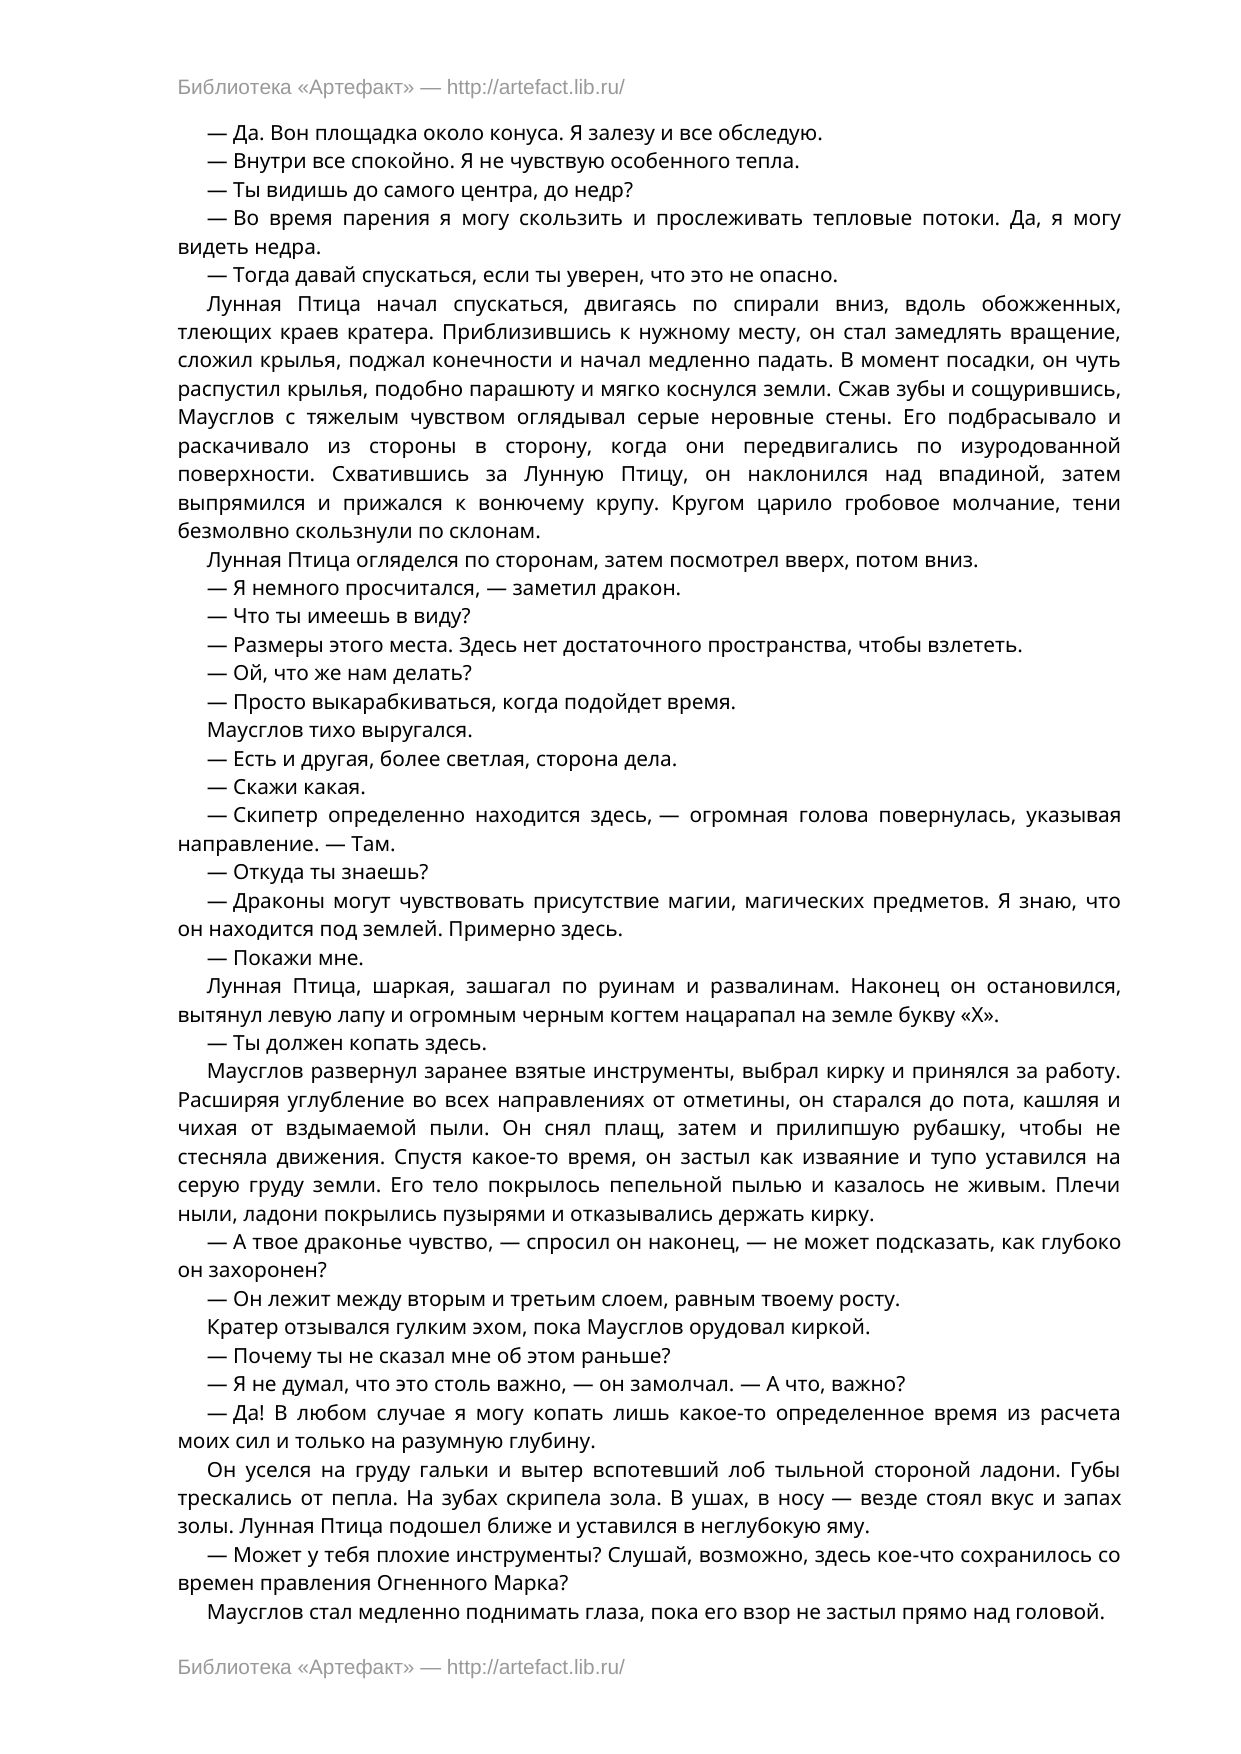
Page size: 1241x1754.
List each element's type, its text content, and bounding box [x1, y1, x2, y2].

text — Да! В любом случае я могу копать лишь какое-то определенное время из расчета моих сил и только на разумную глубину. [177, 1398, 1122, 1455]
text Лунная Птица огляделся по сторонам, затем посмотрел вверх, потом вниз. [177, 545, 1122, 573]
text — Скипетр определенно находится здесь, — огромная голова повернулась, указывая направление. — Там. [177, 801, 1122, 857]
text — Ты видишь до самого центра, до недр? [177, 175, 1122, 203]
text Маусглов развернул заранее взятые инструменты, выбрал кирку и принялся за работу. Расширяя углубление во всех направлениях от отметины, он старался до пота, кашляя и чихая от вздымаемой пыли. Он снял плащ, затем и прилипшую рубашку, чтобы не стесняла движения. Спустя какое-то время, он застыл как изваяние и тупо уставился на серую груду земли. Его тело покрылось пепельной пылью и казалось не живым. Плечи ныли, ладони покрылись пузырями и отказывались держать кирку. [177, 1057, 1122, 1227]
text — Я немного просчитался, — заметил дракон. [177, 573, 1122, 602]
text — Скажи какая. [177, 772, 1122, 801]
text — Почему ты не сказал мне об этом раньше? [177, 1341, 1122, 1369]
text — Тогда давай спускаться, если ты уверен, что это не опасно. [177, 260, 1122, 289]
text Маусглов тихо выругался. [177, 715, 1122, 744]
text Кратер отзывался гулким эхом, пока Маусглов орудовал киркой. [177, 1312, 1122, 1341]
text — А твое драконье чувство, — спросил он наконец, — не может подсказать, как глубоко он захоронен? [177, 1227, 1122, 1284]
text Лунная Птица начал спускаться, двигаясь по спирали вниз, вдоль обожженных, тлеющих краев кратера. Приблизившись к нужному месту, он стал замедлять вращение, сложил крылья, поджал конечности и начал медленно падать. В момент посадки, он чуть распустил крылья, подобно парашюту и мягко коснулся земли. Сжав зубы и сощурившись, Маусглов с тяжелым чувством оглядывал серые неровные стены. Его подбрасывало и раскачивало из стороны в сторону, когда они передвигались по изуродованной поверхности. Схватившись за Лунную Птицу, он наклонился над впадиной, затем выпрямился и прижался к вонючему крупу. Кругом царило гробовое молчание, тени безмолвно скользнули по склонам. [177, 289, 1122, 545]
text — Размеры этого места. Здесь нет достаточного пространства, чтобы взлететь. [177, 630, 1122, 658]
text — Покажи мне. [177, 943, 1122, 971]
text — Ой, что же нам делать? [177, 658, 1122, 687]
text — Да. Вон площадка около конуса. Я залезу и все обследую. [177, 118, 1122, 147]
text Маусглов стал медленно поднимать глаза, пока его взор не застыл прямо над головой. [177, 1597, 1122, 1625]
text Лунная Птица, шаркая, зашагал по руинам и развалинам. Наконец он остановился, вытянул левую лапу и огромным черным когтем нацарапал на земле букву «Х». [177, 971, 1122, 1028]
text — Просто выкарабкиваться, когда подойдет время. [177, 687, 1122, 715]
text — Ты должен копать здесь. [177, 1028, 1122, 1057]
text — Во время парения я могу скользить и прослеживать тепловые потоки. Да, я могу видеть недра. [177, 203, 1122, 260]
text — Что ты имеешь в виду? [177, 602, 1122, 630]
text — Драконы могут чувствовать присутствие магии, магических предметов. Я знаю, что он находится под землей. Примерно здесь. [177, 886, 1122, 943]
text — Может у тебя плохие инструменты? Слушай, возможно, здесь кое-что сохранилось со времен правления Огненного Марка? [177, 1540, 1122, 1597]
text — Я не думал, что это столь важно, — он замолчал. — А что, важно? [177, 1369, 1122, 1398]
text — Откуда ты знаешь? [177, 857, 1122, 886]
text — Внутри все спокойно. Я не чувствую особенного тепла. [177, 147, 1122, 175]
text — Есть и другая, более светлая, сторона дела. [177, 744, 1122, 772]
text Он уселся на груду гальки и вытер вспотевший лоб тыльной стороной ладони. Губы трескались от пепла. На зубах скрипела зола. В ушах, в носу — везде стоял вкус и запах золы. Лунная Птица подошел ближе и уставился в неглубокую яму. [177, 1455, 1122, 1540]
text — Он лежит между вторым и третьим слоем, равным твоему росту. [177, 1284, 1122, 1312]
